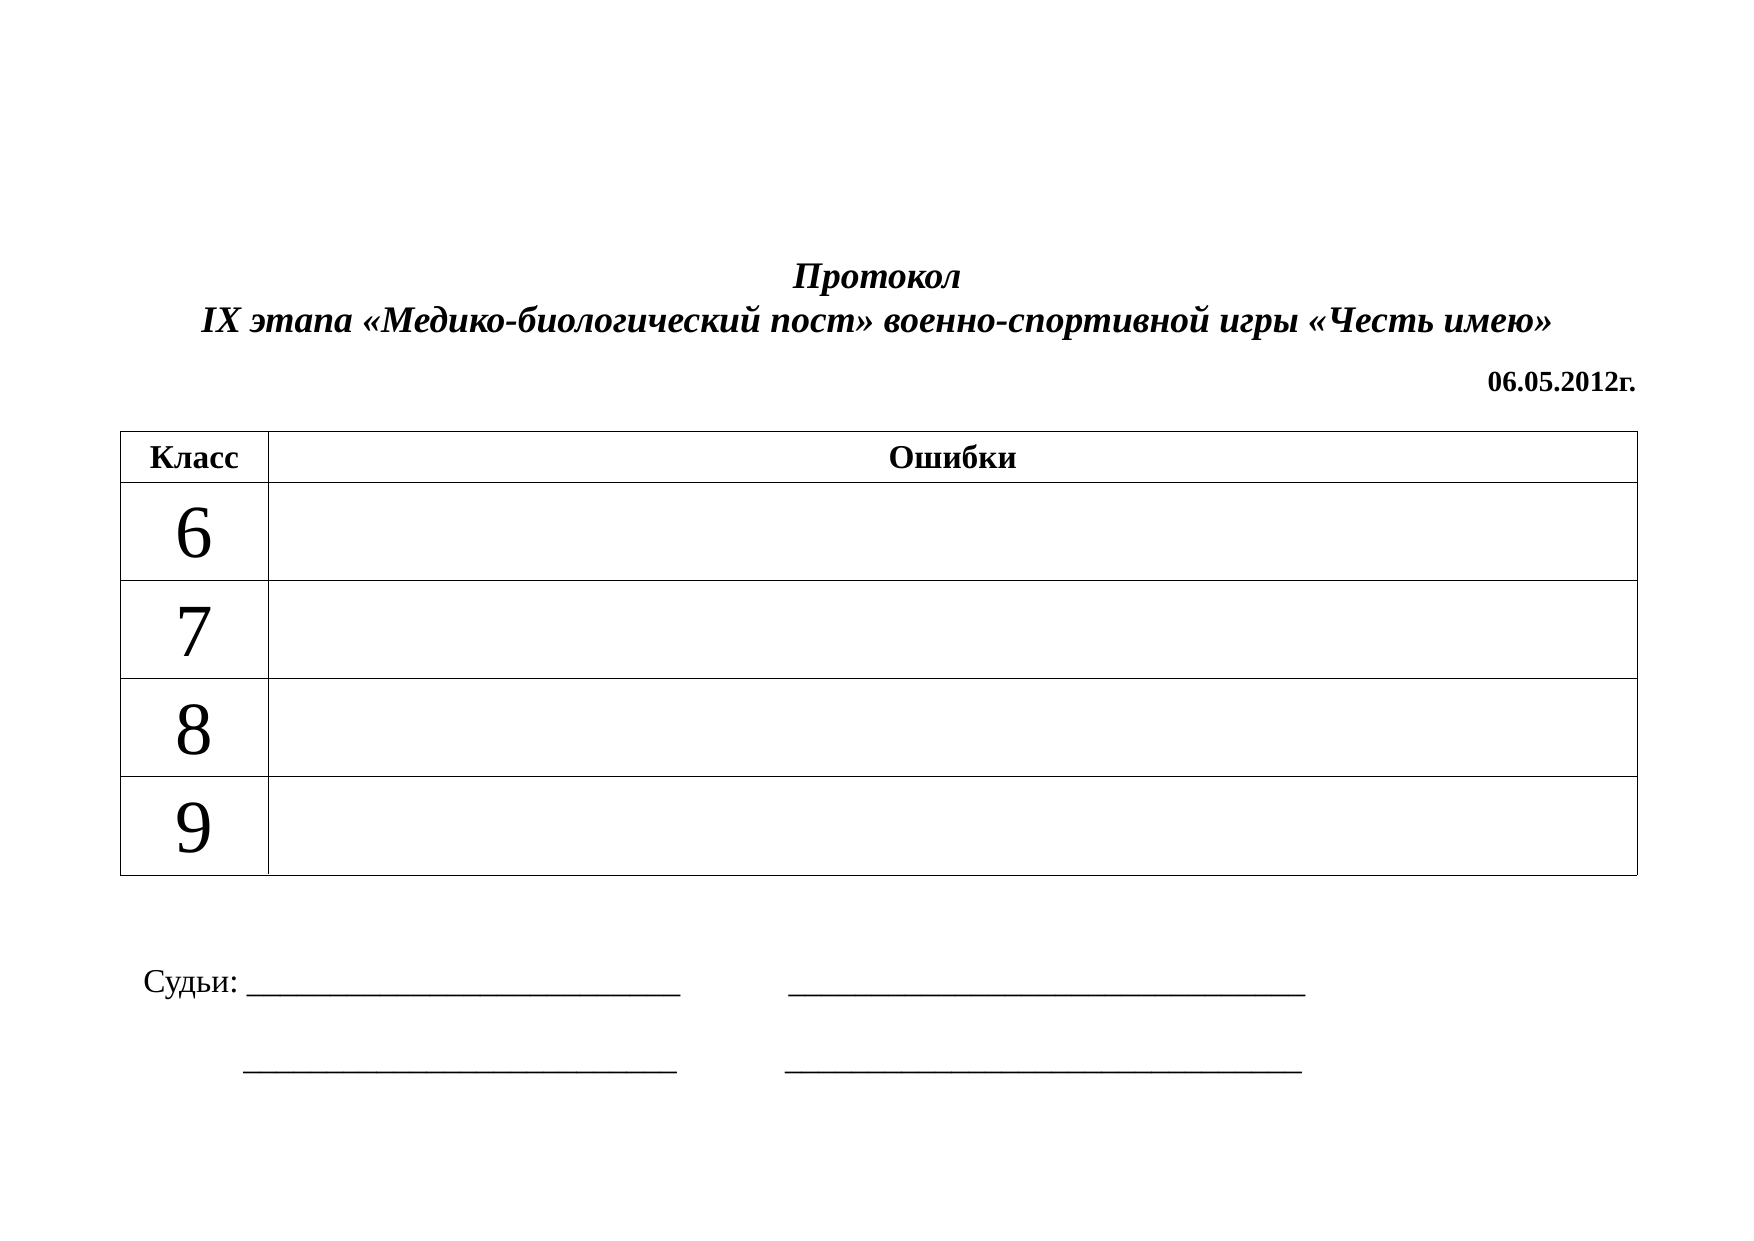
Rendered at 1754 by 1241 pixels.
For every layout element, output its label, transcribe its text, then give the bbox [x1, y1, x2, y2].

table_cell [269, 777, 1637, 874]
text Протокол [118, 254, 1636, 297]
table_header Ошибки [269, 432, 1637, 482]
table_cell 8 [121, 679, 268, 776]
text Судьи: __________________________ _______________________________ [118, 961, 1636, 1000]
text IX этапа «Медико-биологический пост» военно-спортивной игры «Честь имею» [118, 297, 1636, 340]
table_cell 7 [121, 581, 268, 678]
table_cell [269, 581, 1637, 678]
table_header Класс [121, 432, 268, 482]
table_cell 9 [121, 777, 268, 874]
table_cell 6 [121, 483, 268, 580]
text __________________________ _______________________________ [118, 1038, 1636, 1076]
table_cell [269, 679, 1637, 776]
text 06.05.2012г. [118, 364, 1636, 398]
table_cell [269, 483, 1637, 580]
